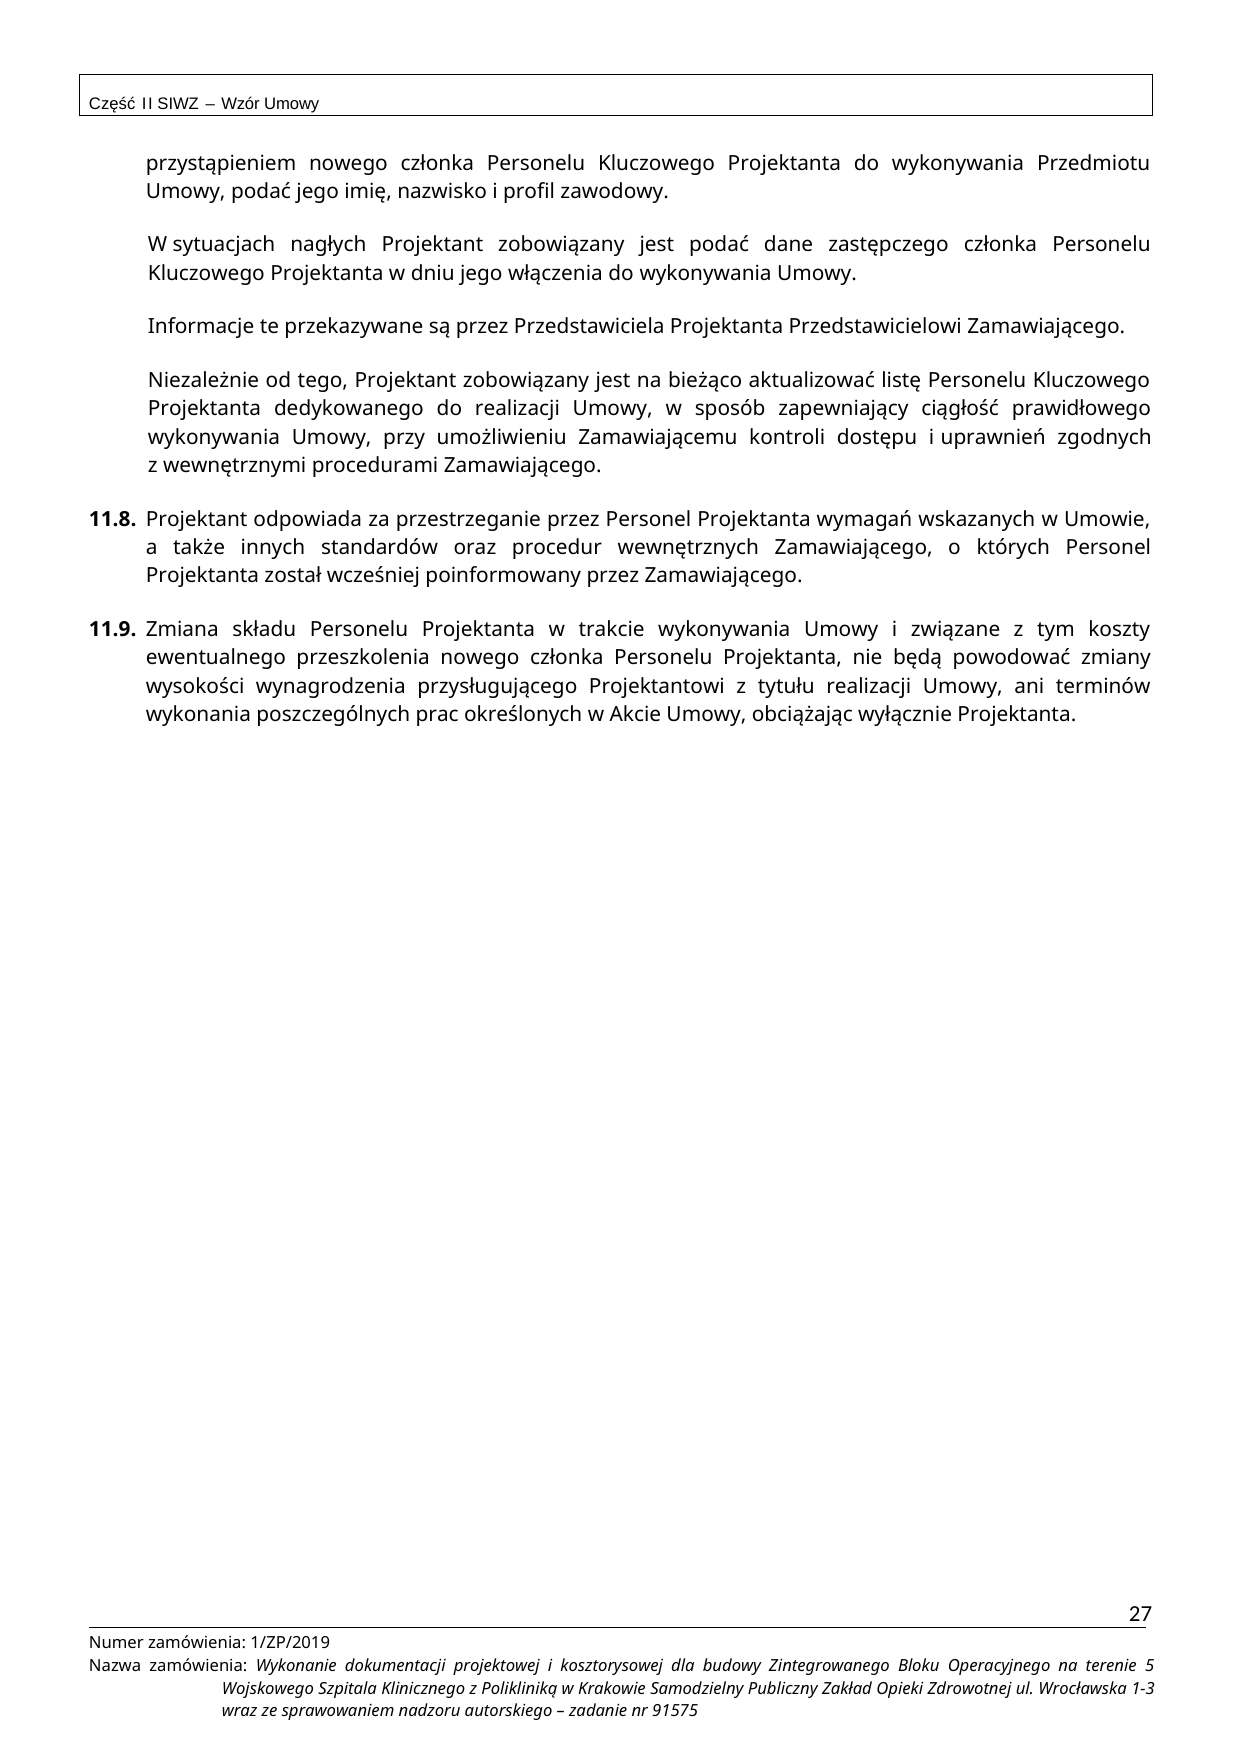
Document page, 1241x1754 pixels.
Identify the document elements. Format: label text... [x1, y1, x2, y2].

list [89, 148, 1152, 204]
list Zmiana składu Personelu Projektanta w trakcie wykonywania Umowy i związane z tym koszty ewentualnego przeszkolenia nowego członka Personelu Projektanta, nie będą powodować zmiany wysokości wynagrodzenia przysługującego Projektantowi z tytułu realizacji Umowy, ani terminów wykonania poszczególnych prac określonych w Akcie Umowy, obciążając wyłącznie Projektanta. [89, 614, 1152, 728]
text Niezależnie od tego, Projektant zobowiązany jest na bieżąco aktualizować listę Personelu Kluczowego Projektanta dedykowanego do realizacji Umowy, w sposób zapewniający ciągłość prawidłowego wykonywania Umowy, przy umożliwieniu Zamawiającemu kontroli dostępu i uprawnień zgodnych z wewnętrznymi procedurami Zamawiającego. [148, 365, 1152, 479]
list Projektant odpowiada za przestrzeganie przez Personel Projektanta wymagań wskazanych w Umowie, a także innych standardów oraz procedur wewnętrznych Zamawiającego, o których Personel Projektanta został wcześniej poinformowany przez Zamawiającego. [89, 504, 1152, 589]
text W sytuacjach nagłych Projektant zobowiązany jest podać dane zastępczego członka Personelu Kluczowego Projektanta w dniu jego włączenia do wykonywania Umowy. [148, 229, 1152, 286]
text Informacje te przekazywane są przez Przedstawiciela Projektanta Przedstawicielowi Zamawiającego. [148, 311, 1152, 340]
